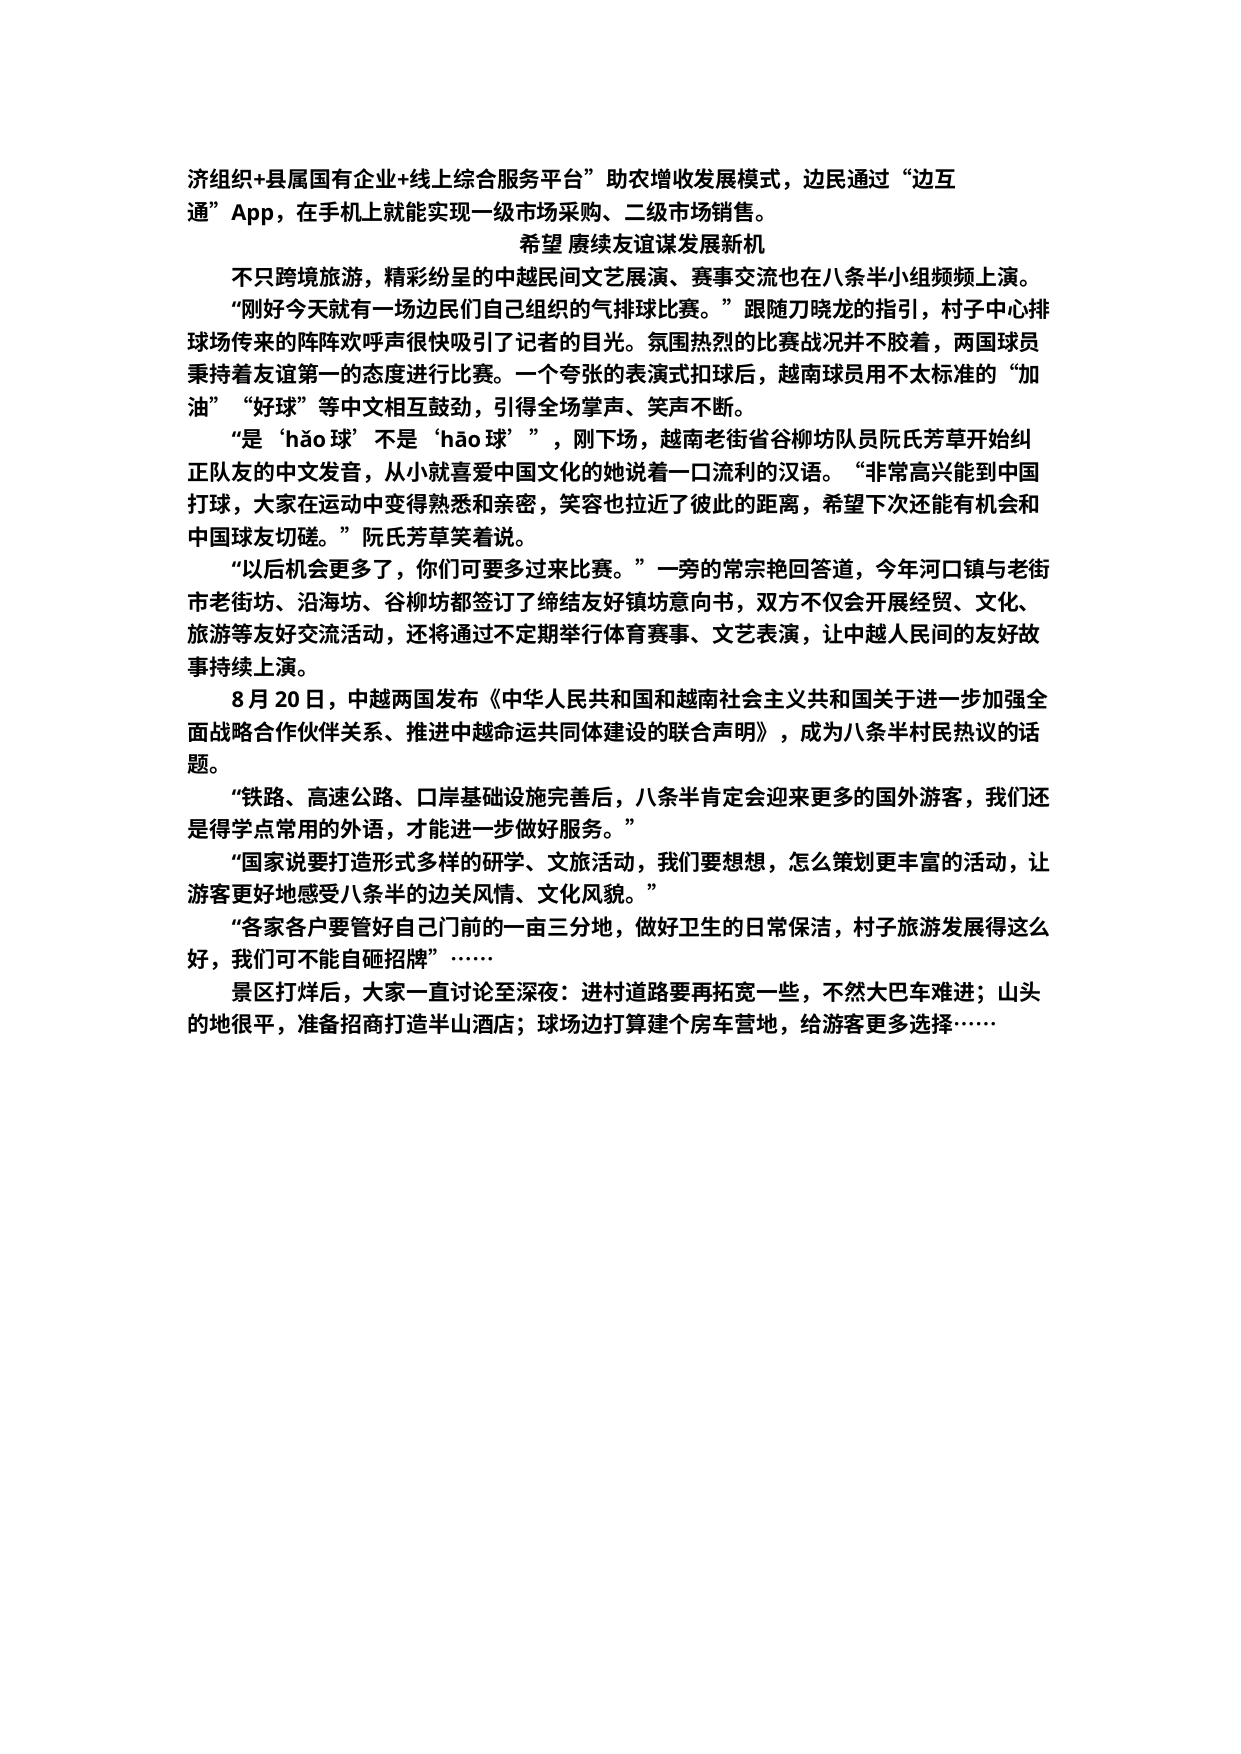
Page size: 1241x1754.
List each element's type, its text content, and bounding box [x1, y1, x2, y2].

text “刚好今天就有一场边民们自己组织的气排球比赛。”跟随刀晓龙的指引，村子中心排球场传来的阵阵欢呼声很快吸引了记者的目光。氛围热烈的比赛战况并不胶着，两国球员秉持着友谊第一的态度进行比赛。一个夸张的表演式扣球后，越南球员用不太标准的“加油”“好球”等中文相互鼓劲，引得全场掌声、笑声不断。 [187, 292, 1053, 422]
text “以后机会更多了，你们可要多过来比赛。”一旁的常宗艳回答道，今年河口镇与老街市老街坊、沿海坊、谷柳坊都签订了缔结友好镇坊意向书，双方不仅会开展经贸、文化、旅游等友好交流活动，还将通过不定期举行体育赛事、文艺表演，让中越人民间的友好故事持续上演。 [187, 552, 1053, 682]
text “国家说要打造形式多样的研学、文旅活动，我们要想想，怎么策划更丰富的活动，让游客更好地感受八条半的边关风情、文化风貌。” [187, 844, 1053, 909]
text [187, 162, 1053, 227]
text 8月20日，中越两国发布《中华人民共和国和越南社会主义共和国关于进一步加强全面战略合作伙伴关系、推进中越命运共同体建设的联合声明》，成为八条半村民热议的话题。 [187, 682, 1053, 779]
text 景区打烊后，大家一直讨论至深夜：进村道路要再拓宽一些，不然大巴车难进；山头的地很平，准备招商打造半山酒店；球场边打算建个房车营地，给游客更多选择…… [187, 974, 1053, 1039]
text 不只跨境旅游，精彩纷呈的中越民间文艺展演、赛事交流也在八条半小组频频上演。 [187, 259, 1053, 292]
text “是‘hǎo球’不是‘hāo球’”，刚下场，越南老街省谷柳坊队员阮氏芳草开始纠正队友的中文发音，从小就喜爱中国文化的她说着一口流利的汉语。“非常高兴能到中国打球，大家在运动中变得熟悉和亲密，笑容也拉近了彼此的距离，希望下次还能有机会和中国球友切磋。”阮氏芳草笑着说。 [187, 422, 1053, 552]
text 希望 赓续友谊谋发展新机 [187, 227, 1053, 259]
text “铁路、高速公路、口岸基础设施完善后，八条半肯定会迎来更多的国外游客，我们还是得学点常用的外语，才能进一步做好服务。” [187, 779, 1053, 844]
text “各家各户要管好自己门前的一亩三分地，做好卫生的日常保洁，村子旅游发展得这么好，我们可不能自砸招牌”…… [187, 909, 1053, 974]
